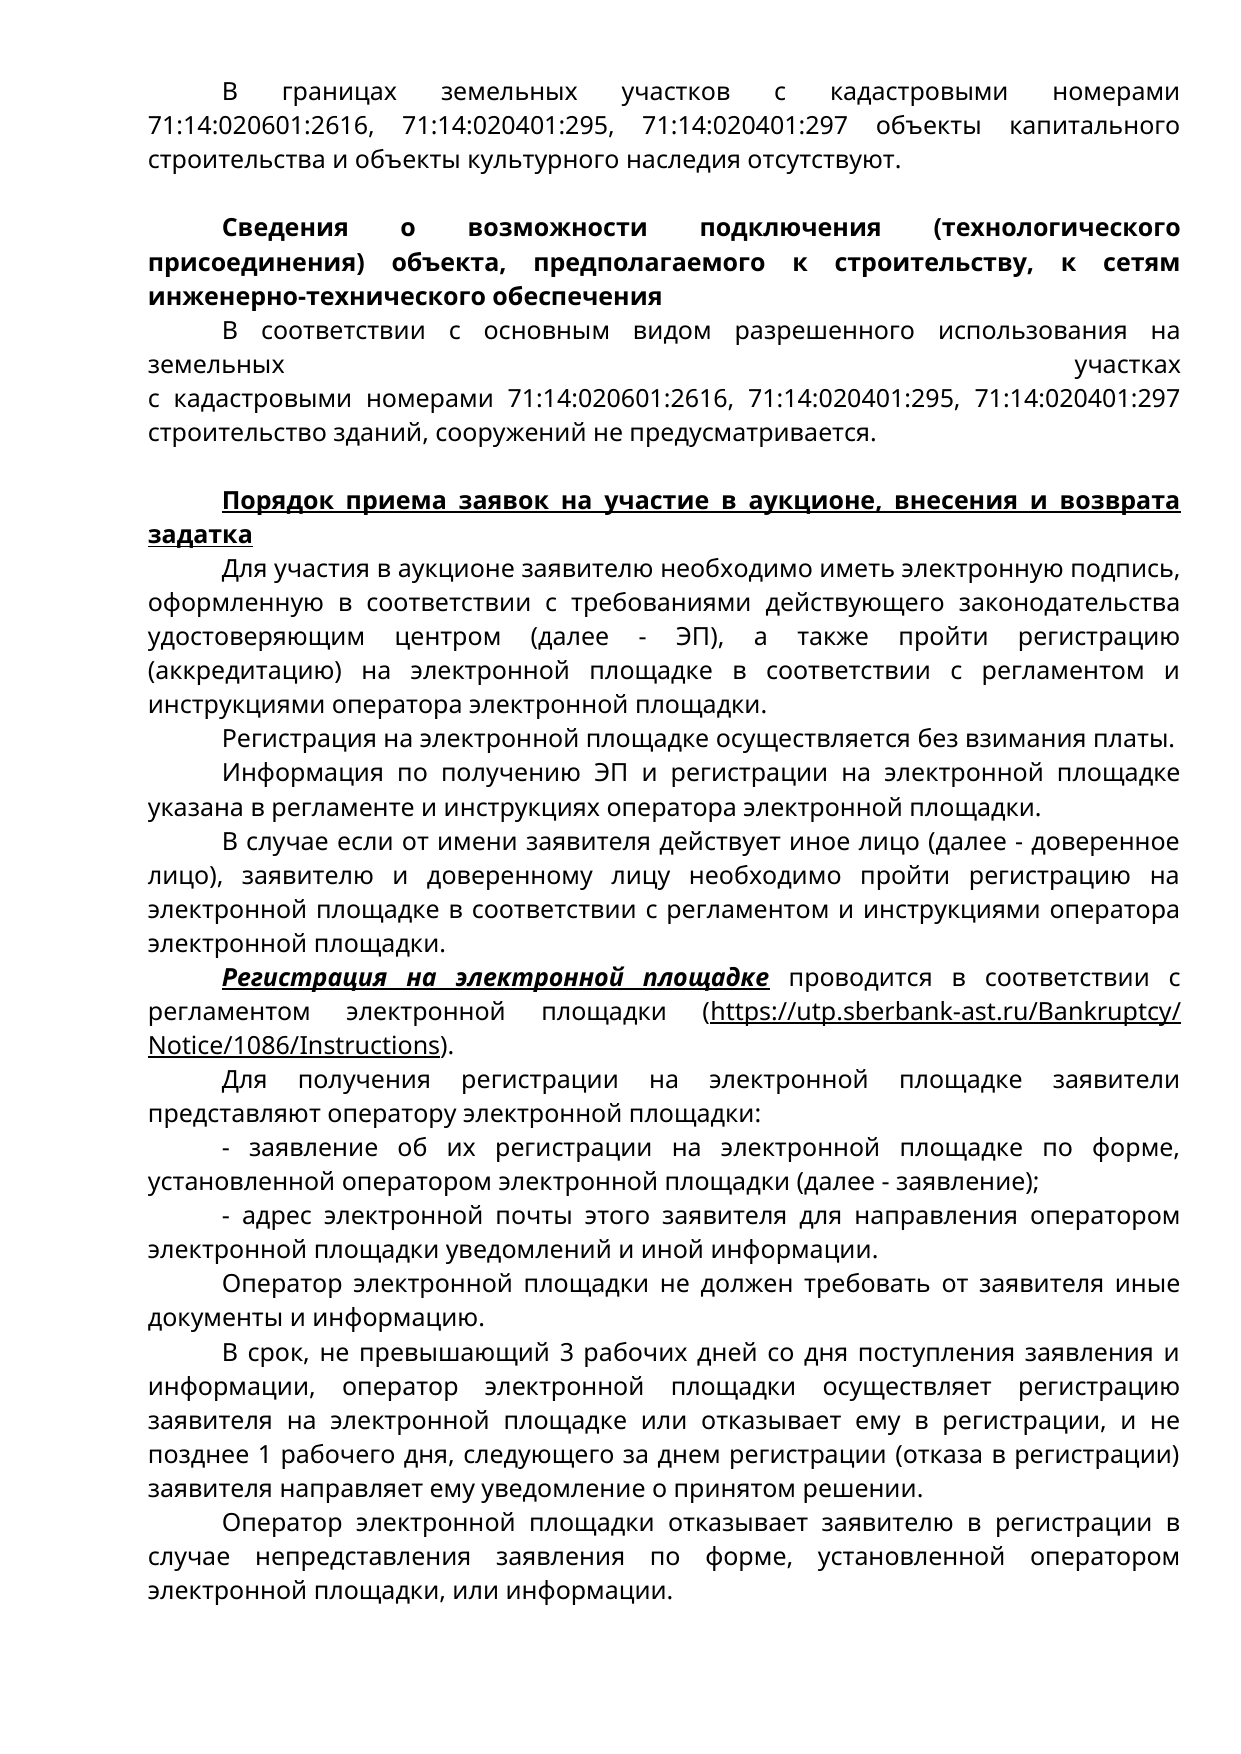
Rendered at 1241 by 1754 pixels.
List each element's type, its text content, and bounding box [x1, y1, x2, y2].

text Оператор электронной площадки не должен требовать от заявителя иные документы и информацию. [148, 1266, 1181, 1334]
text Для участия в аукционе заявителю необходимо иметь электронную подпись, оформленную в соответствии с требованиями действующего законодательства удостоверяющим центром (далее - ЭП), а также пройти регистрацию (аккредитацию) на электронной площадке в соответствии с регламентом и инструкциями оператора электронной площадки. [148, 551, 1181, 721]
text Информация по получению ЭП и регистрации на электронной площадке указана в регламенте и инструкциях оператора электронной площадки. [148, 755, 1181, 823]
text Регистрация на электронной площадке проводится в соответствии с регламентом электронной площадки (https://utp.sberbank-ast.ru/Bankruptcy/ Notice/1086/Instructions). [148, 959, 1181, 1062]
text В границах земельных участков с кадастровыми номерами 71:14:020601:2616, 71:14:020401:295, 71:14:020401:297 объекты капитального строительства и объекты культурного наследия отсутствуют. [148, 74, 1181, 176]
text - заявление об их регистрации на электронной площадке по форме, установленной оператором электронной площадки (далее - заявление); [148, 1130, 1181, 1198]
text Оператор электронной площадки отказывает заявителю в регистрации в случае непредставления заявления по форме, установленной оператором электронной площадки, или информации. [148, 1504, 1181, 1607]
text В случае если от имени заявителя действует иное лицо (далее - доверенное лицо), заявителю и доверенному лицу необходимо пройти регистрацию на электронной площадке в соответствии с регламентом и инструкциями оператора электронной площадки. [148, 823, 1181, 959]
text В соответствии с основным видом разрешенного использования на земельных участках с кадастровыми номерами 71:14:020601:2616, 71:14:020401:295, 71:14:020401:297 строительство зданий, сооружений не предусматривается. [148, 312, 1181, 448]
text Порядок приема заявок на участие в аукционе, внесения и возврата задатка [148, 483, 1181, 551]
text Сведения о возможности подключения (технологического присоединения) объекта, предполагаемого к строительству, к сетям инженерно-технического обеспечения [148, 210, 1181, 312]
text Регистрация на электронной площадке осуществляется без взимания платы. [148, 721, 1181, 755]
text - адрес электронной почты этого заявителя для направления оператором электронной площадки уведомлений и иной информации. [148, 1198, 1181, 1266]
text Для получения регистрации на электронной площадке заявители представляют оператору электронной площадки: [148, 1062, 1181, 1130]
text В срок, не превышающий 3 рабочих дней со дня поступления заявления и информации, оператор электронной площадки осуществляет регистрацию заявителя на электронной площадке или отказывает ему в регистрации, и не позднее 1 рабочего дня, следующего за днем регистрации (отказа в регистрации) заявителя направляет ему уведомление о принятом решении. [148, 1334, 1181, 1504]
